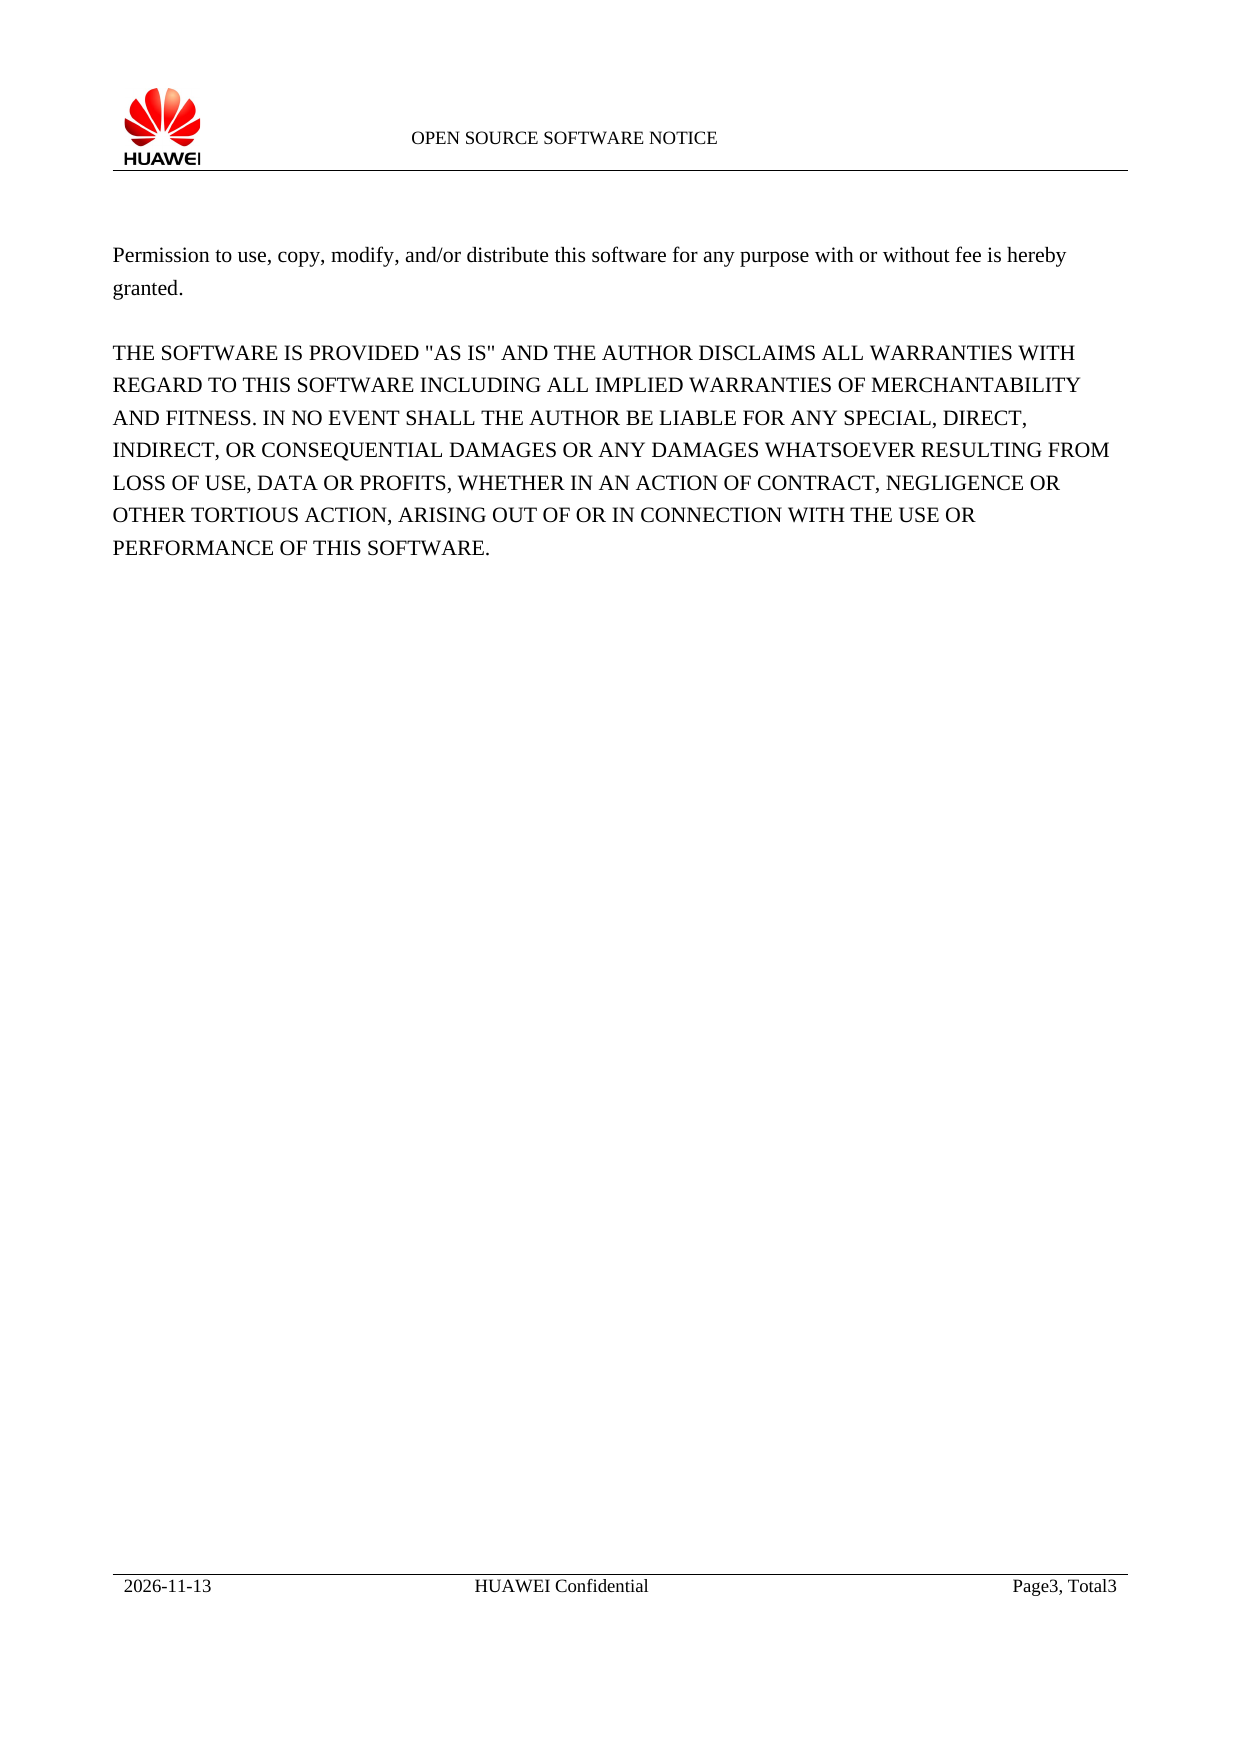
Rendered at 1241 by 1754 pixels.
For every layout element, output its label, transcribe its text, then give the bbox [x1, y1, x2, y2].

picture [124, 88, 201, 165]
